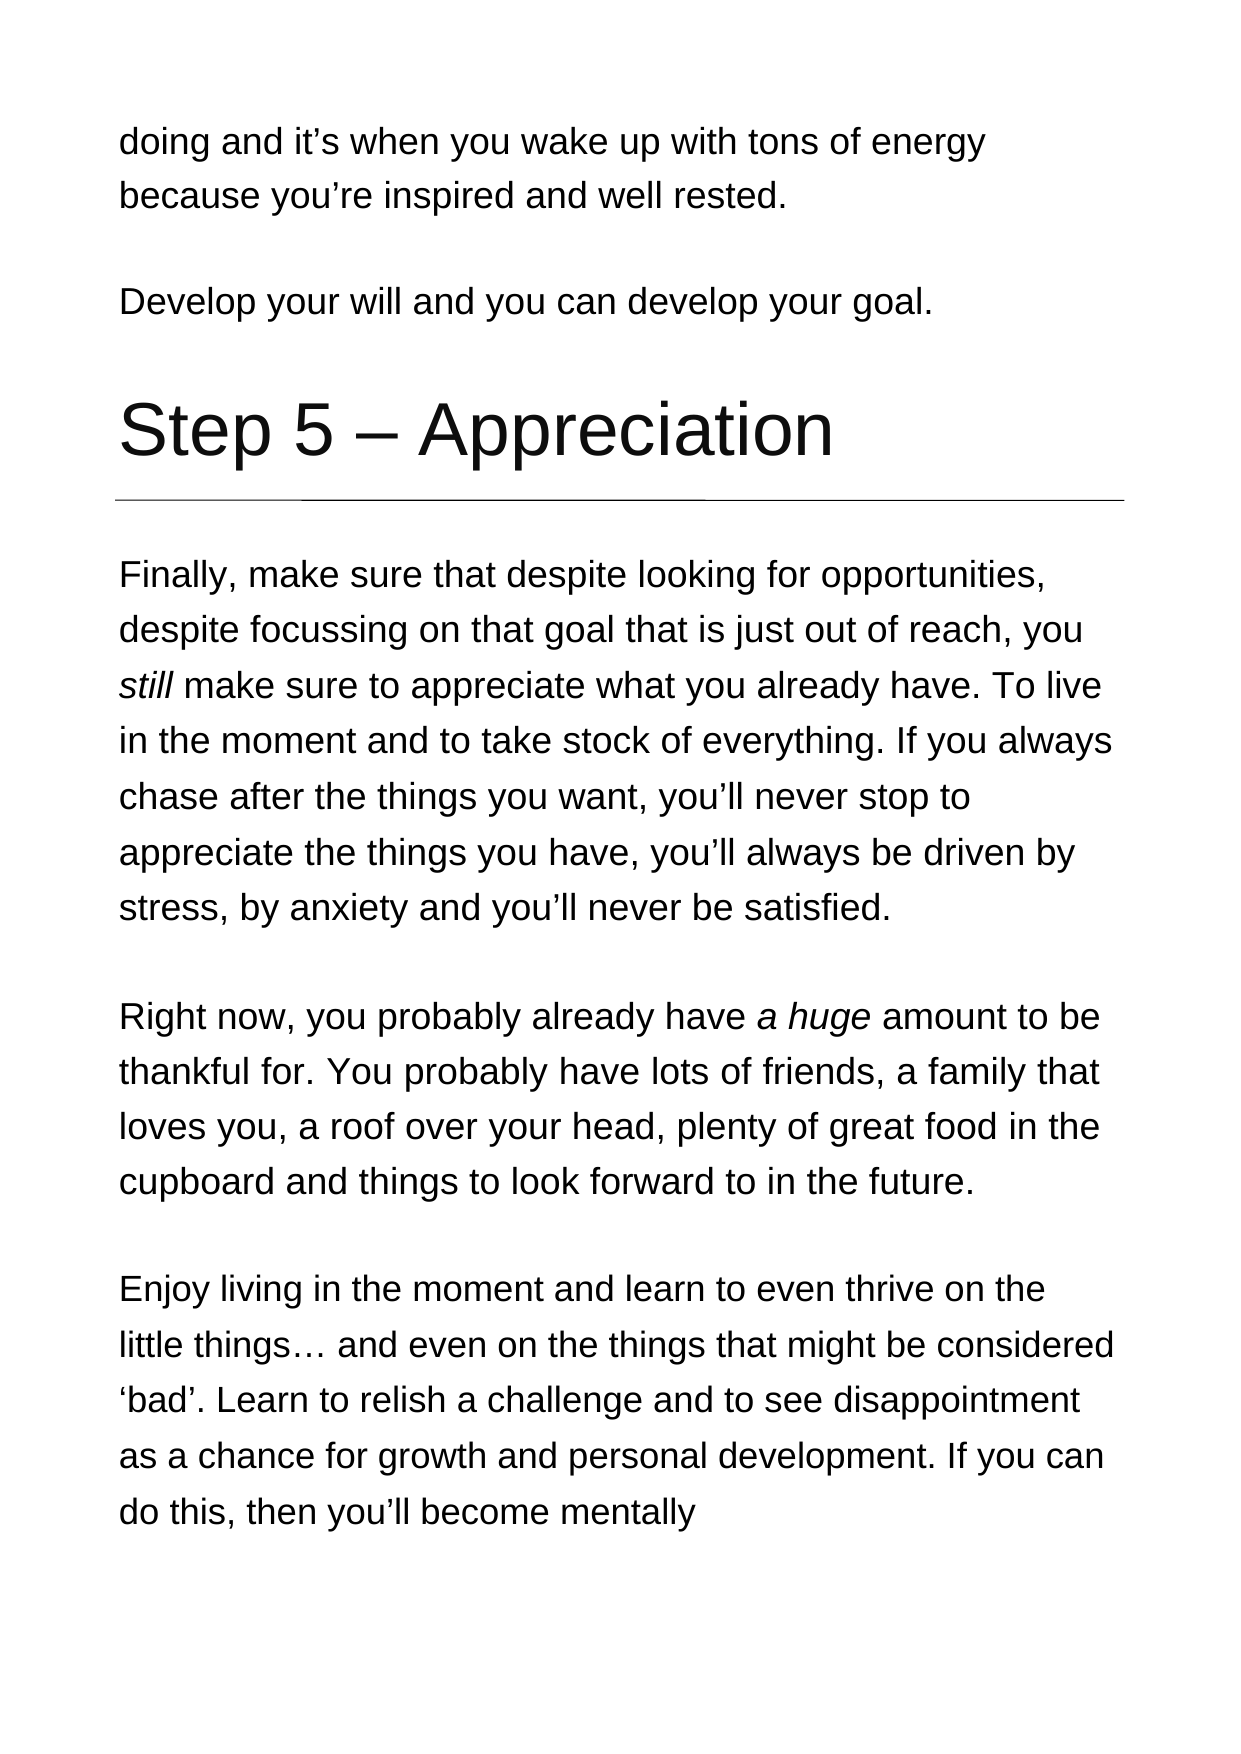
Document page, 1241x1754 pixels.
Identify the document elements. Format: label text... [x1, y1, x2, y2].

text Finally, make sure that despite looking for opportunities, despite focussing on that goal that is just out of reach, you still make sure to appreciate what you already have. To live in the moment and to take stock of everything. If you always chase after the things you want, you’ll never stop to appreciate the things you have, you’ll always be driven by stress, by anxiety and you’ll never be satisfied. [119, 552, 1113, 929]
text Right now, you probably already have a huge amount to be thankful for. You probably have lots of friends, a family that loves you, a roof over your head, plenty of great food in the cupboard and things to look forward to in the future. [119, 994, 1101, 1202]
text Develop your will and you can develop your goal. [119, 279, 1122, 322]
text Enjoy living in the moment and learn to even thrive on the little things… and even on the things that might be considered ‘bad’. Learn to relish a challenge and to see disappointment as a chance for growth and personal development. If you can do this, then you’ll become mentally [119, 1267, 1122, 1532]
text doing and it’s when you wake up with tons of energy because you’re inspired and well rested. [119, 119, 986, 216]
text Step 5 – Appreciation [119, 385, 1122, 471]
